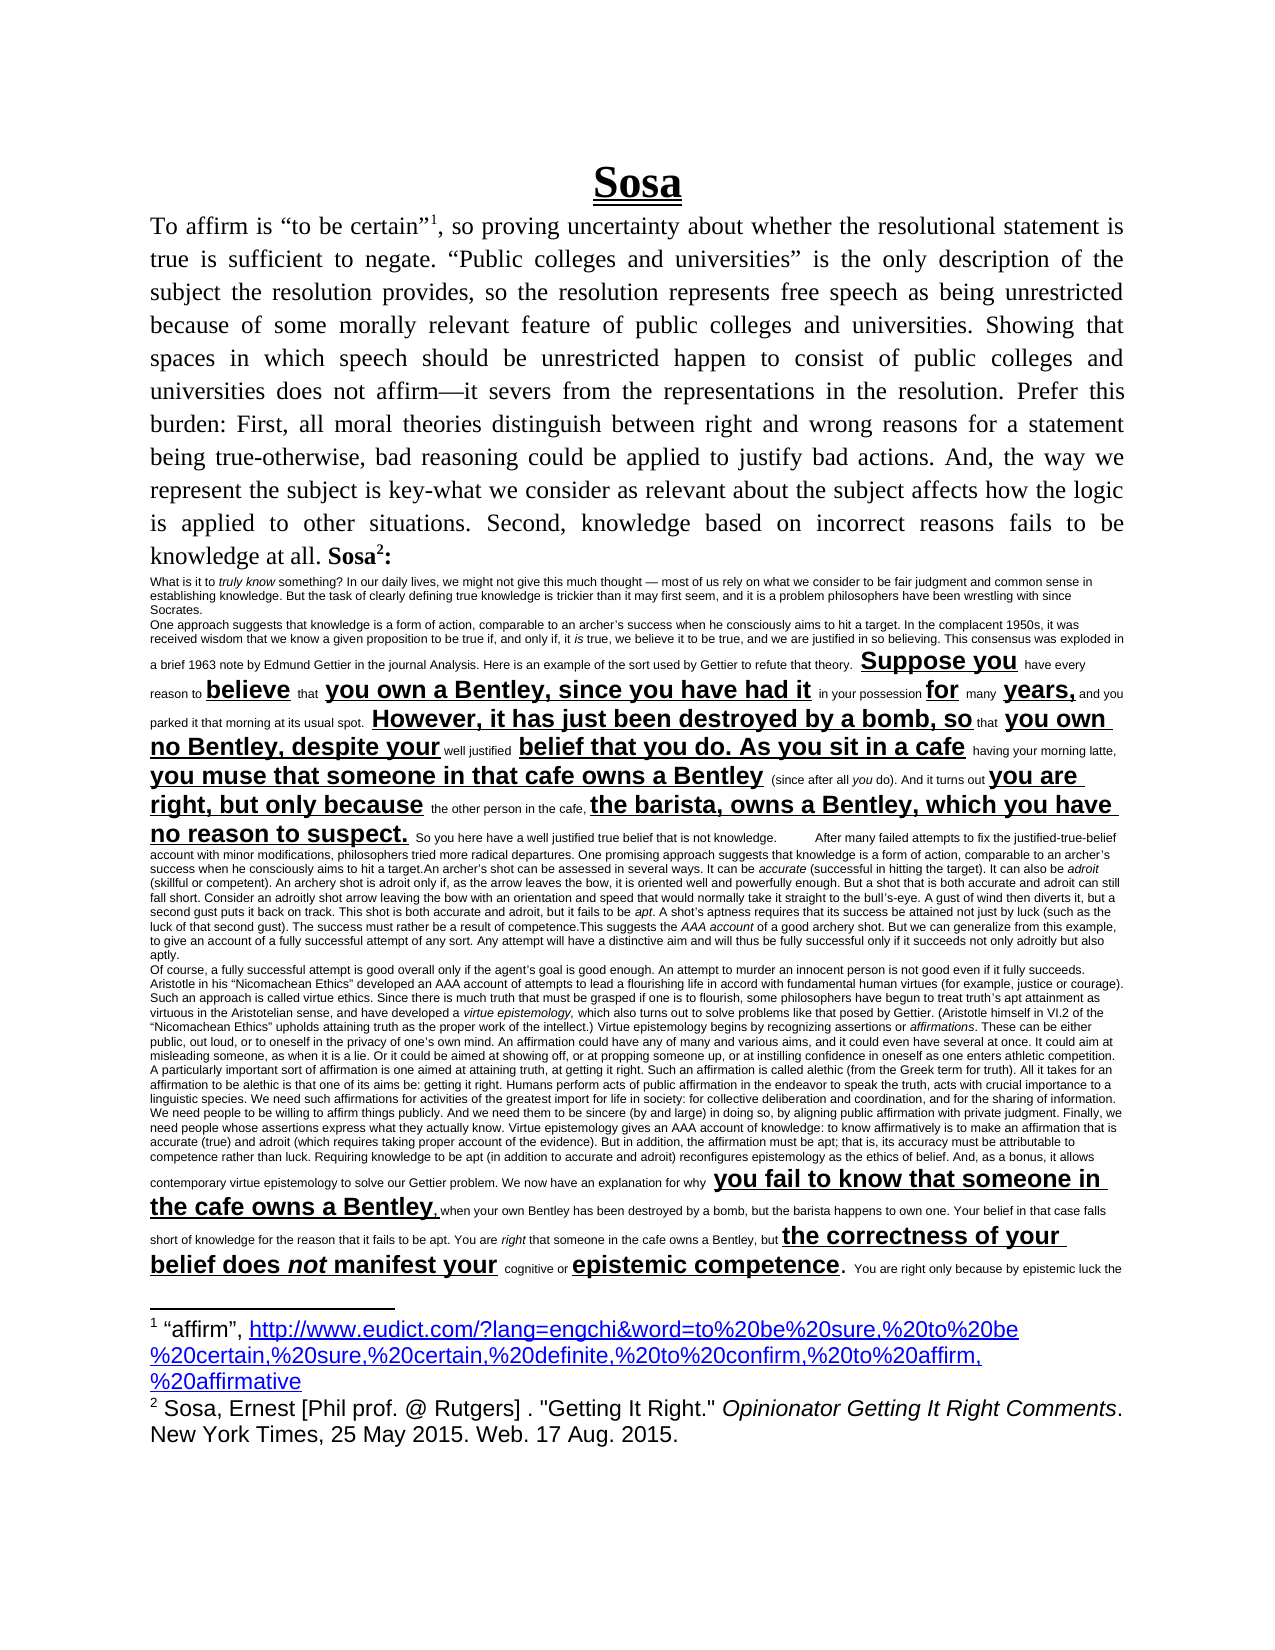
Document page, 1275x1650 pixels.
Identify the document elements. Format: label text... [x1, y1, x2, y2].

subtitle Sosa [150, 154, 1125, 207]
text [150, 1063, 1125, 1279]
text What is it to truly know something? In our daily lives, we might not give this much thought — most of us rely on what we consider to be fair judgment and common sense in establishing knowledge. But the task of clearly defining true knowledge is trickier than it may first seem, and it is a problem philosophers have been wrestling with since Socrates. [150, 574, 1125, 617]
text One approach suggests that knowledge is a form of action, comparable to an archer’s success when he consciously aims to hit a target. In the complacent 1950s, it was received wisdom that we know a given proposition to be true if, and only if, it is true, we believe it to be true, and we are justified in so believing. This consensus was exploded in a brief 1963 note by Edmund Gettier in the journal Analysis. Here is an example of the sort used by Gettier to refute that theory. Suppose you have every reason to believe that you own a Bentley, since you have had it in your possession for many years, and you parked it that morning at its usual spot. However, it has just been destroyed by a bomb, so that you own no Bentley, despite your well justified belief that you do. As you sit in a cafe having your morning latte, you muse that someone in that cafe owns a Bentley (since after all you do). And it turns out you are right, but only because the other person in the cafe, the barista, owns a Bentley, which you have no reason to suspect. So you here have a well justified true belief that is not knowledge. After many failed attempts to fix the justified-true-belief account with minor modifications, philosophers tried more radical departures. One promising approach suggests that knowledge is a form of action, comparable to an archer’s success when he consciously aims to hit a target.An archer’s shot can be assessed in several ways. It can be accurate (successful in hitting the target). It can also be adroit (skillful or competent). An archery shot is adroit only if, as the arrow leaves the bow, it is oriented well and powerfully enough. But a shot that is both accurate and adroit can still fall short. Consider an adroitly shot arrow leaving the bow with an orientation and speed that would normally take it straight to the bull’s-eye. A gust of wind then diverts it, but a second gust puts it back on track. This shot is both accurate and adroit, but it fails to be apt. A shot’s aptness requires that its success be attained not just by luck (such as the luck of that second gust). The success must rather be a result of competence.This suggests the AAA account of a good archery shot. But we can generalize from this example, to give an account of a fully successful attempt of any sort. Any attempt will have a distinctive aim and will thus be fully successful only if it succeeds not only adroitly but also aptly. [150, 617, 1125, 962]
text To affirm is “to be certain”, so proving uncertainty about whether the resolutional statement is true is sufficient to negate. “Public colleges and universities” is the only description of the subject the resolution provides, so the resolution represents free speech as being unrestricted because of some morally relevant feature of public colleges and universities. Showing that spaces in which speech should be unrestricted happen to consist of public colleges and universities does not affirm—it severs from the representations in the resolution. Prefer this burden: First, all moral theories distinguish between right and wrong reasons for a statement being true-otherwise, bad reasoning could be applied to justify bad actions. And, the way we represent the subject is key-what we consider as relevant about the subject affects how the logic is applied to other situations. Second, knowledge based on incorrect reasons fails to be knowledge at all. Sosa: [150, 211, 1125, 570]
text Of course, a fully successful attempt is good overall only if the agent’s goal is good enough. An attempt to murder an innocent person is not good even if it fully succeeds. Aristotle in his “Nicomachean Ethics” developed an AAA account of attempts to lead a flourishing life in accord with fundamental human virtues (for example, justice or courage). Such an approach is called virtue ethics. Since there is much truth that must be grasped if one is to flourish, some philosophers have begun to treat truth’s apt attainment as virtuous in the Aristotelian sense, and have developed a virtue epistemology, which also turns out to solve problems like that posed by Gettier. (Aristotle himself in VI.2 of the “Nicomachean Ethics” upholds attaining truth as the proper work of the intellect.) Virtue epistemology begins by recognizing assertions or affirmations. These can be either public, out loud, or to oneself in the privacy of one’s own mind. An affirmation could have any of many and various aims, and it could even have several at once. It could aim at misleading someone, as when it is a lie. Or it could be aimed at showing off, or at propping someone up, or at instilling confidence in oneself as one enters athletic competition. [150, 962, 1125, 1063]
